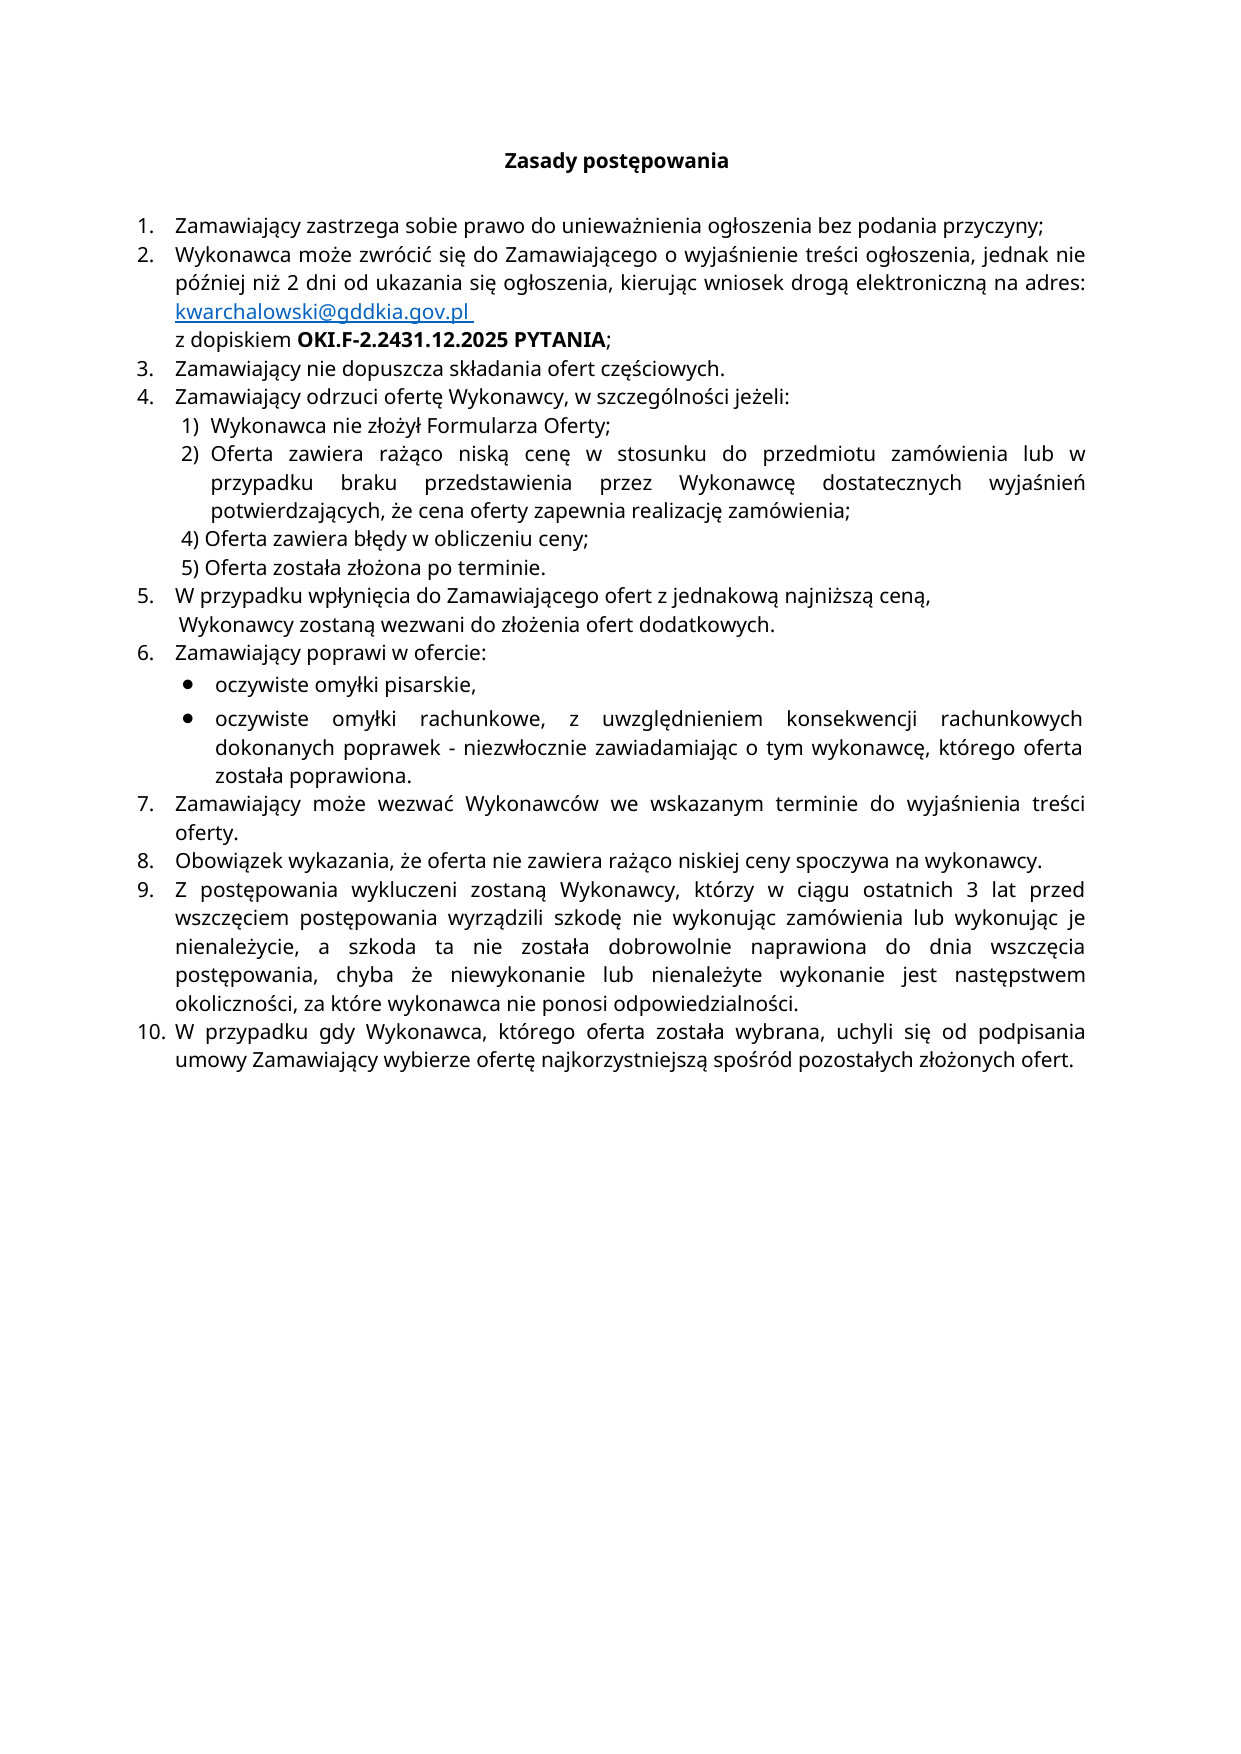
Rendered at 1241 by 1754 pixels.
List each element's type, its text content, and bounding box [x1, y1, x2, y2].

list Obowiązek wykazania, że oferta nie zawiera rażąco niskiej ceny spoczywa na wykonawcy. [137, 846, 1087, 875]
list Zamawiający poprawi w ofercie: [137, 638, 1087, 667]
list Zamawiający zastrzega sobie prawo do unieważnienia ogłoszenia bez podania przyczyny; [137, 212, 1087, 240]
list W przypadku gdy Wykonawca, którego oferta została wybrana, uchyli się od podpisania umowy Zamawiający wybierze ofertę najkorzystniejszą spośród pozostałych złożonych ofert. [137, 1017, 1087, 1074]
list W przypadku wpłynięcia do Zamawiającego ofert z jednakową najniższą ceną, [137, 581, 1087, 610]
list Zamawiający nie dopuszcza składania ofert częściowych. [136, 354, 1087, 382]
subtitle Zasady postępowania [145, 147, 1089, 175]
list Z postępowania wykluczeni zostaną Wykonawcy, którzy w ciągu ostatnich 3 lat przed wszczęciem postępowania wyrządzili szkodę nie wykonując zamówienia lub wykonując je nienależycie, a szkoda ta nie została dobrowolnie naprawiona do dnia wszczęcia postępowania, chyba że niewykonanie lub nienależyte wykonanie jest następstwem okoliczności, za które wykonawca nie ponosi odpowiedzialności. [137, 875, 1087, 1017]
list oczywiste omyłki pisarskie, [181, 667, 1084, 700]
text z dopiskiem OKI.F-2.2431.12.2025 PYTANIA; [175, 325, 1087, 354]
list Oferta zawiera rażąco niską cenę w stosunku do przedmiotu zamówienia lub w przypadku braku przedstawienia przez Wykonawcę dostatecznych wyjaśnień potwierdzających, że cena oferty zapewnia realizację zamówienia; [181, 439, 1087, 524]
list Zamawiający odrzuci ofertę Wykonawcy, w szczególności jeżeli: [137, 382, 1087, 411]
list Zamawiający może wezwać Wykonawców we wskazanym terminie do wyjaśnienia treści oferty. [137, 789, 1087, 846]
list oczywiste omyłki rachunkowe, z uwzględnieniem konsekwencji rachunkowych dokonanych poprawek - niezwłocznie zawiadamiając o tym wykonawcę, którego oferta została poprawiona. [181, 700, 1084, 789]
text 4) Oferta zawiera błędy w obliczeniu ceny; [181, 524, 642, 553]
list Wykonawca nie złożył Formularza Oferty; [181, 411, 1087, 439]
text 5) Oferta została złożona po terminie. [181, 553, 642, 581]
list Wykonawca może zwrócić się do Zamawiającego o wyjaśnienie treści ogłoszenia, jednak nie później niż 2 dni od ukazania się ogłoszenia, kierując wniosek drogą elektroniczną na adres: kwarchalowski@gddkia.gov.pl [137, 240, 1087, 325]
text Wykonawcy zostaną wezwani do złożenia ofert dodatkowych. [178, 610, 1081, 638]
